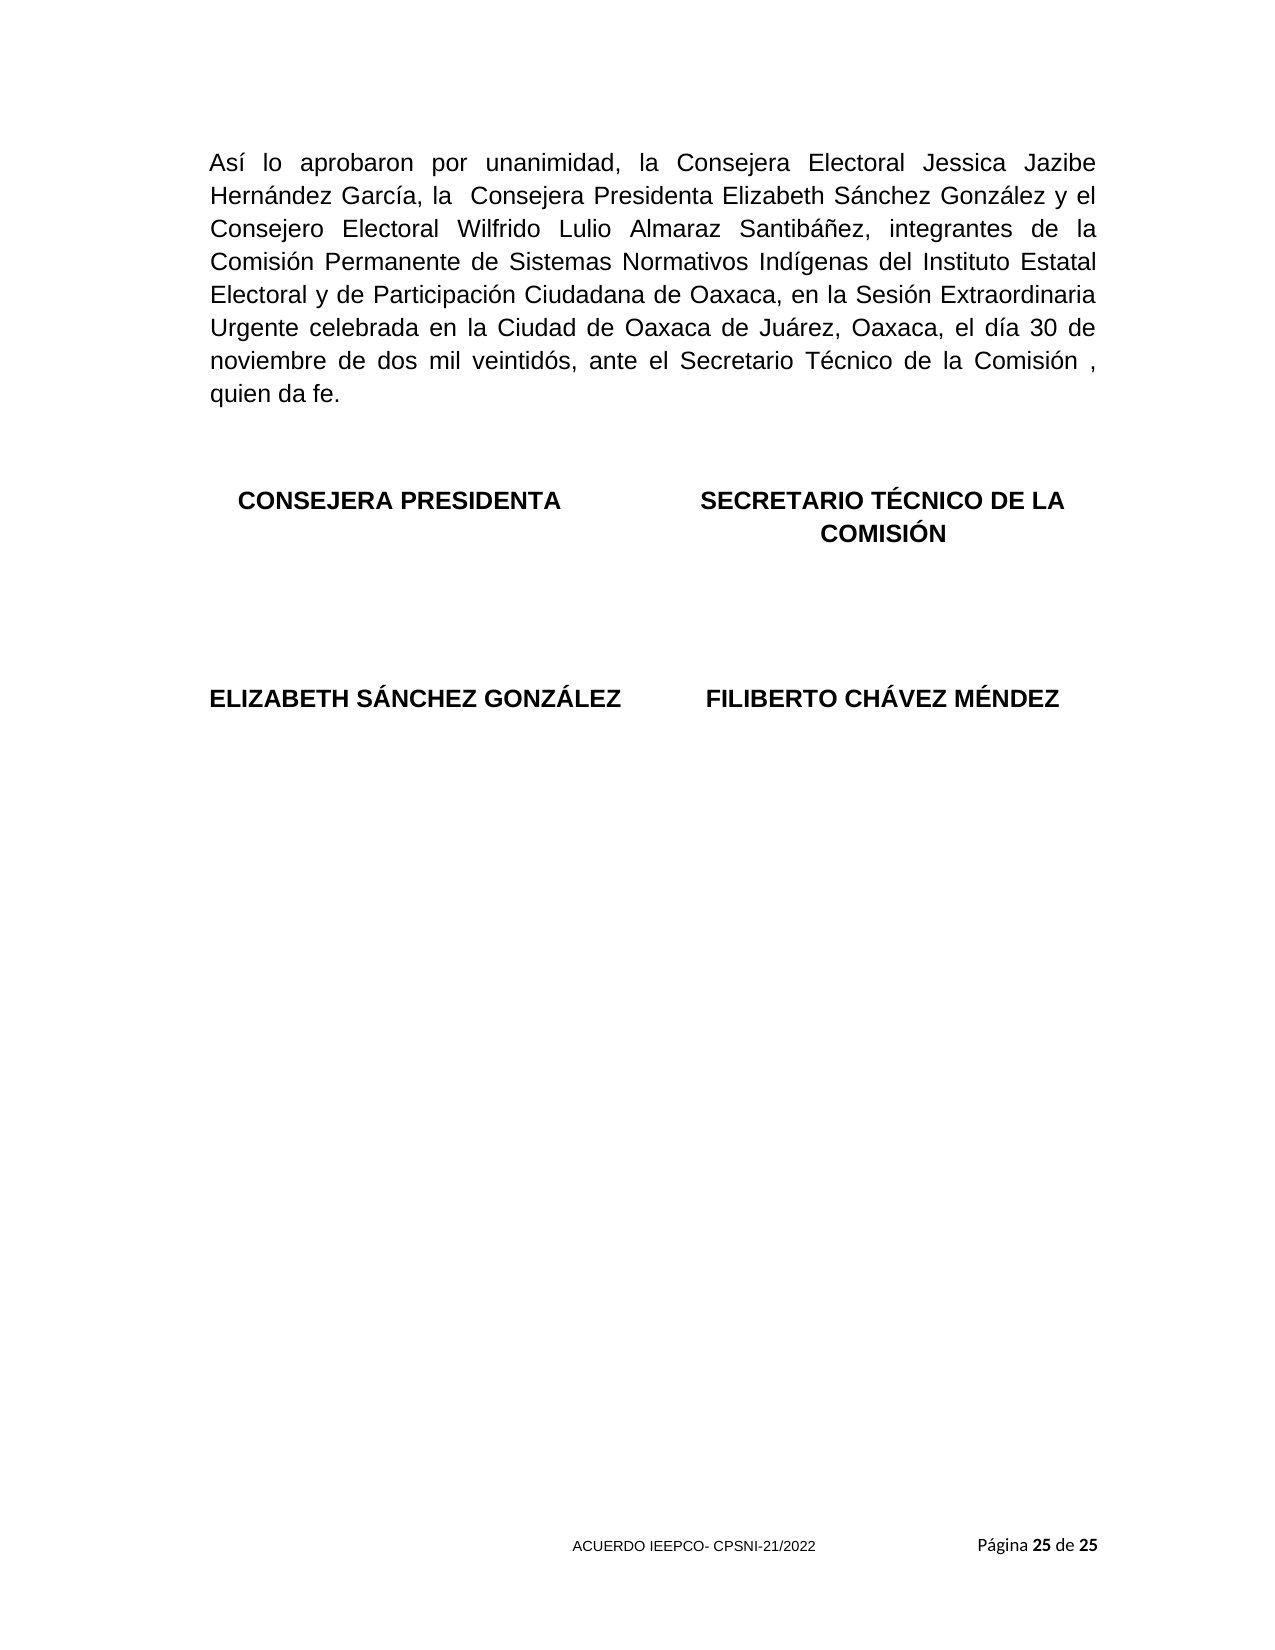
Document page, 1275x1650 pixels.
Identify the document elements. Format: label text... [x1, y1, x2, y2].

text Así lo aprobaron por unanimidad, la Consejera Electoral Jessica Jazibe Hernández García, la Consejera Presidenta Elizabeth Sánchez González y el Consejero Electoral Wilfrido Lulio Almaraz Santibáñez, integrantes de la Comisión Permanente de Sistemas Normativos Indígenas del Instituto Estatal Electoral y de Participación Ciudadana de Oaxaca, en la Sesión Extraordinaria Urgente celebrada en la Ciudad de Oaxaca de Juárez, Oaxaca, el día 30 de noviembre de dos mil veintidós, ante el Secretario Técnico de la Comisión , quien da fe. [209, 148, 1098, 408]
table_header SECRETARIO TÉCNICO DE LA COMISIÓN FILIBERTO CHÁVEZ MÉNDEZ [637, 486, 1097, 717]
table_header CONSEJERA PRESIDENTA ELIZABETH SÁNCHEZ GONZÁLEZ [162, 486, 637, 717]
